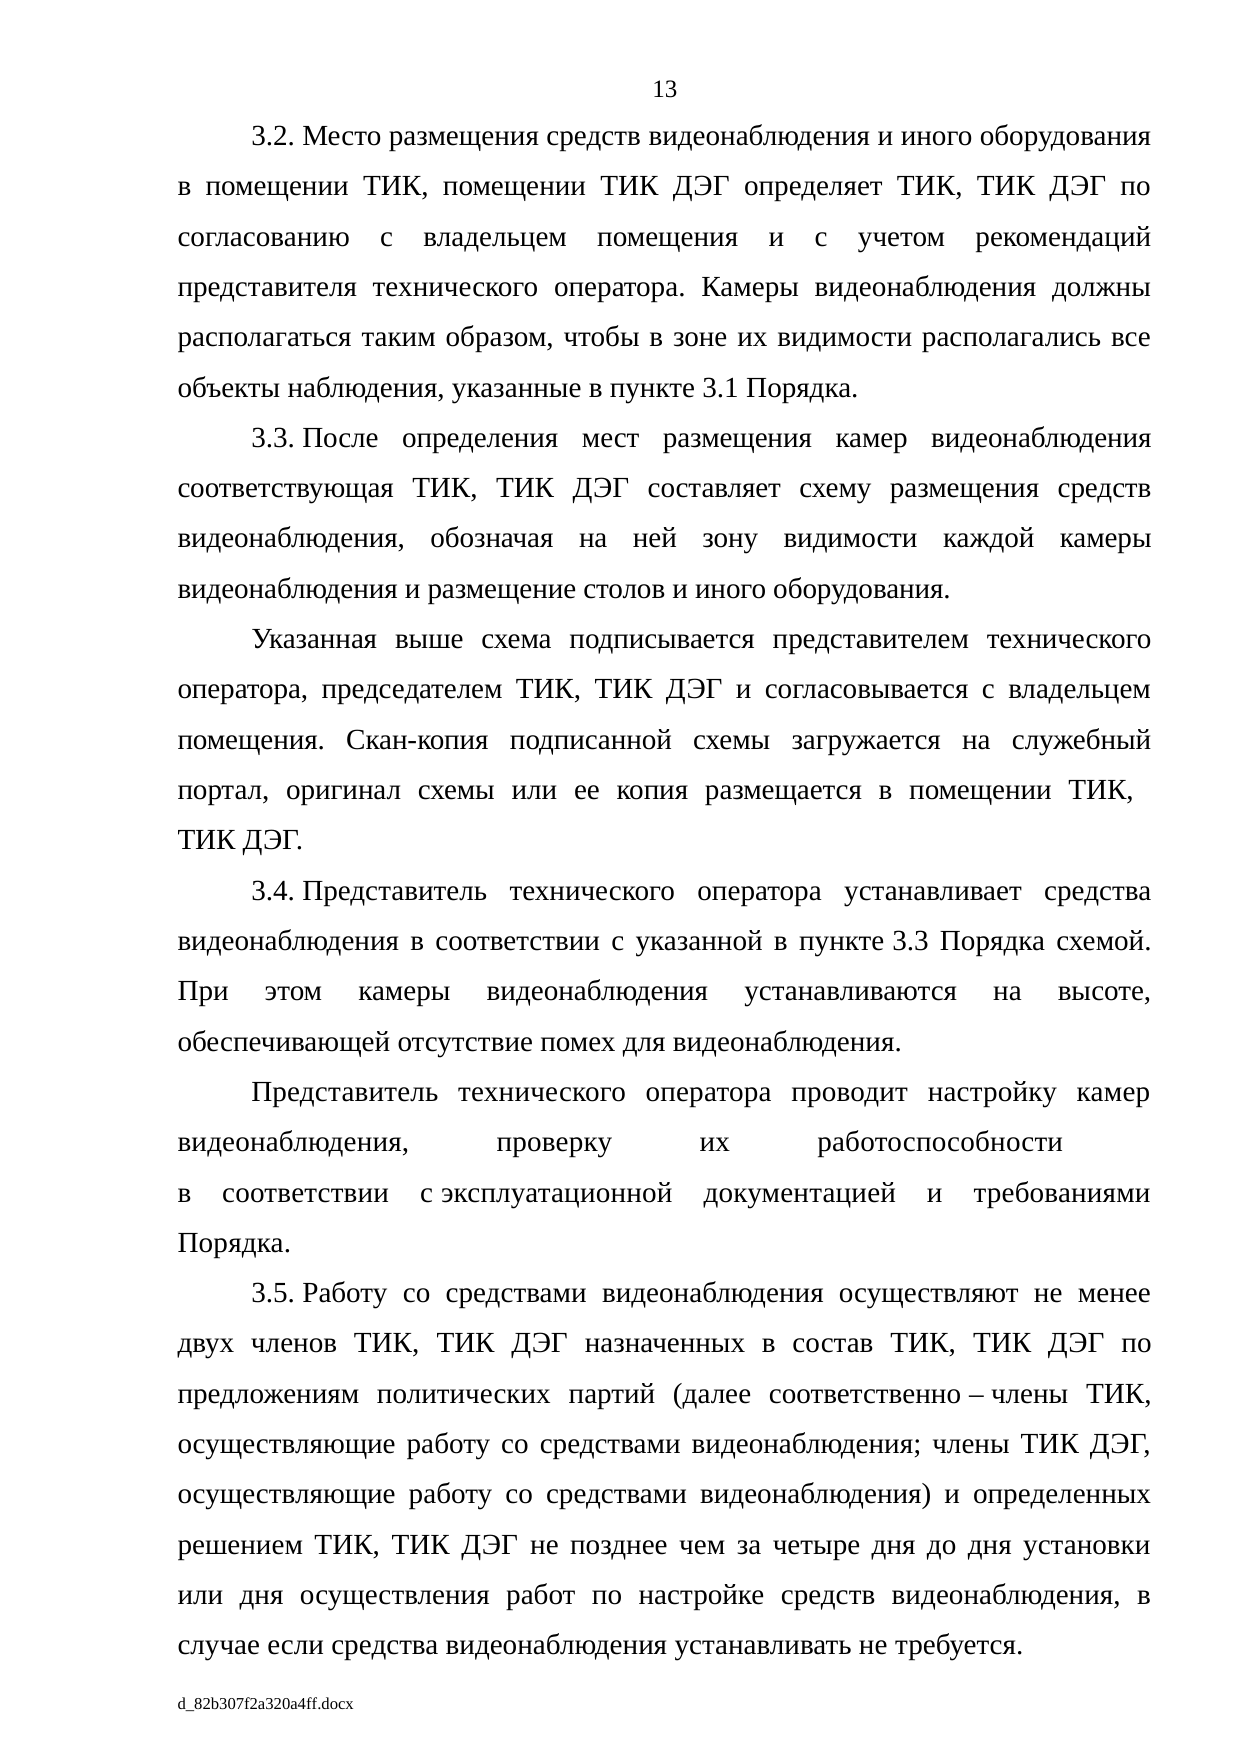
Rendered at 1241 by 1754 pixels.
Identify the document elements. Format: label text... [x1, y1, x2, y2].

text 3.3. После определения мест размещения камер видеонаблюдения соответствующая ТИК, ТИК ДЭГ составляет схему размещения средств видеонаблюдения, обозначая на ней зону видимости каждой камеры видеонаблюдения и размещение столов и иного оборудования. [177, 420, 1152, 604]
text 3.2. Место размещения средств видеонаблюдения и иного оборудования в помещении ТИК, помещении ТИК ДЭГ определяет ТИК, ТИК ДЭГ по согласованию с владельцем помещения и с учетом рекомендаций представителя технического оператора. Камеры видеонаблюдения должны располагаться таким образом, чтобы в зоне их видимости располагались все объекты наблюдения, указанные в пункте 3.1 Порядка. [177, 118, 1152, 403]
text 3.5. Работу со средствами видеонаблюдения осуществляют не менее двух членов ТИК, ТИК ДЭГ назначенных в состав ТИК, ТИК ДЭГ по предложениям политических партий (далее соответственно – члены ТИК, осуществляющие работу со средствами видеонаблюдения; члены ТИК ДЭГ, осуществляющие работу со средствами видеонаблюдения) и определенных решением ТИК, ТИК ДЭГ не позднее чем за четыре дня до дня установки или дня осуществления работ по настройке средств видеонаблюдения, в случае если средства видеонаблюдения устанавливать не требуется. [177, 1275, 1152, 1661]
text 3.4. Представитель технического оператора устанавливает средства видеонаблюдения в соответствии с указанной в пункте 3.3 Порядка схемой. При этом камеры видеонаблюдения устанавливаются на высоте, обеспечивающей отсутствие помех для видеонаблюдения. [177, 873, 1152, 1057]
text Представитель технического оператора проводит настройку камер видеонаблюдения, проверку их работоспособности в соответствии с эксплуатационной документацией и требованиями Порядка. [177, 1074, 1152, 1258]
text Указанная выше схема подписывается представителем технического оператора, председателем ТИК, ТИК ДЭГ и согласовывается с владельцем помещения. Скан-копия подписанной схемы загружается на служебный портал, оригинал схемы или ее копия размещается в помещении ТИК, ТИК ДЭГ. [177, 621, 1152, 856]
